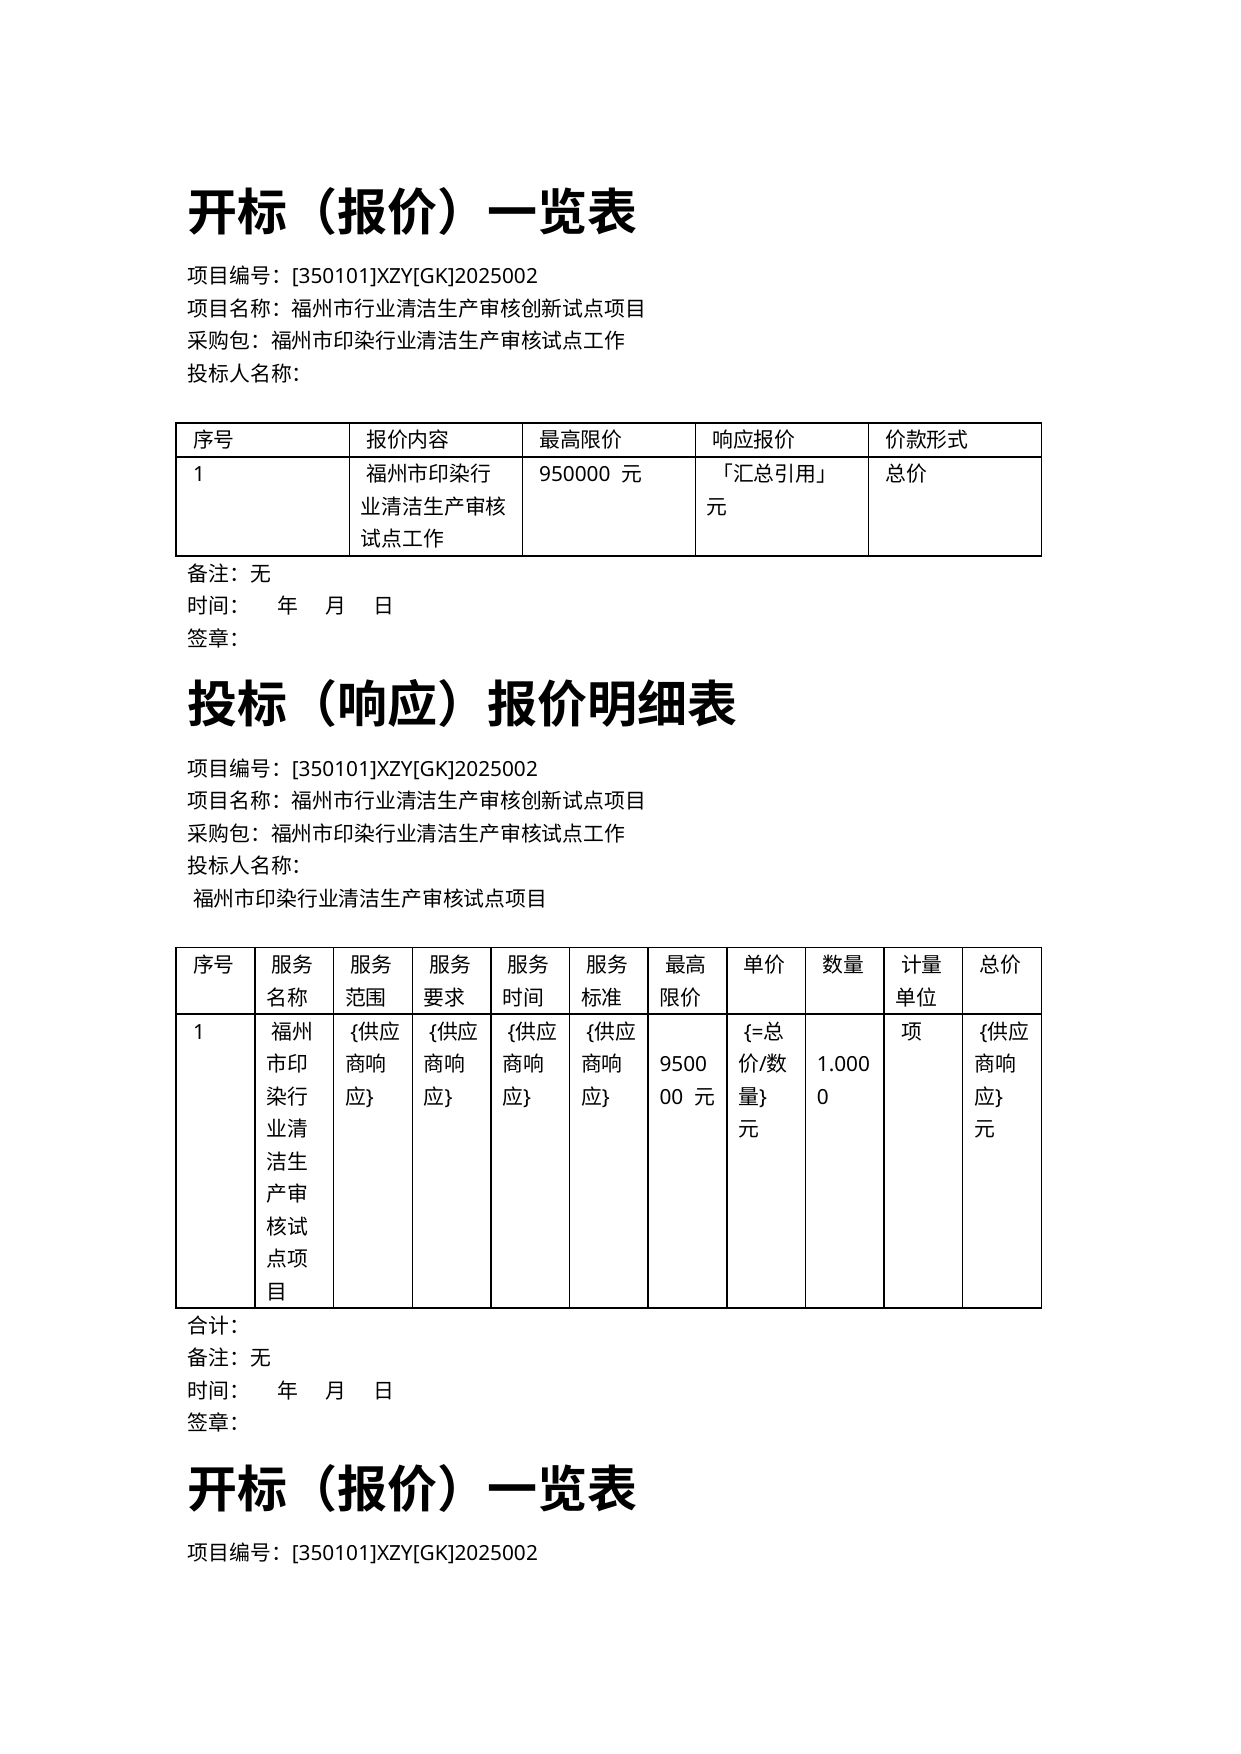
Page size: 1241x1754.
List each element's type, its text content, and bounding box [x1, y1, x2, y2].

table_cell 福州市印染行业清洁生产审核试点工作 [350, 458, 522, 555]
table_cell 1.0000 [806, 1015, 883, 1307]
text 项目编号：[350101]XZY[GK]2025002 [187, 259, 1053, 292]
table_cell 总价 [869, 458, 1041, 555]
table_cell 950000 元 [649, 1015, 726, 1307]
table_header 数量 [806, 948, 883, 1013]
text 签章： [187, 1406, 1053, 1439]
table_cell 「汇总引用」 元 [696, 458, 868, 555]
table_cell {供应商响应} 元 [963, 1015, 1041, 1307]
table_header 服务时间 [492, 948, 569, 1013]
table_header 服务范围 [334, 948, 412, 1013]
table_cell {供应商响应} [492, 1015, 569, 1307]
table_header 服务标准 [570, 948, 647, 1013]
text 签章： [187, 622, 1053, 654]
text 开标（报价）一览表 [187, 1439, 1053, 1536]
table_cell 项 [885, 1015, 962, 1307]
text 采购包：福州市印染行业清洁生产审核试点工作 [187, 324, 1053, 357]
text 备注：无 [187, 1341, 1053, 1374]
text 采购包：福州市印染行业清洁生产审核试点工作 [187, 817, 1053, 849]
text 项目名称：福州市行业清洁生产审核创新试点项目 [187, 784, 1053, 817]
table_header 序号 [177, 424, 349, 456]
table_header 服务要求 [413, 948, 490, 1013]
text 时间： 年 月 日 [187, 589, 1053, 622]
text 备注：无 [187, 557, 1053, 589]
table_cell 1 [177, 458, 349, 555]
table_cell 950000 元 [523, 458, 695, 555]
table_header 总价 [963, 948, 1041, 1013]
table_cell 福州市印染行业清洁生产审核试点项目 [256, 1015, 333, 1307]
table_cell {=总价/数量} 元 [728, 1015, 805, 1307]
table_header 服务名称 [256, 948, 333, 1013]
table_header 序号 [177, 948, 254, 1013]
table_header 计量单位 [885, 948, 962, 1013]
table_header 报价内容 [350, 424, 522, 456]
text 合计： [187, 1309, 1053, 1341]
text 项目编号：[350101]XZY[GK]2025002 [187, 752, 1053, 784]
text 投标人名称： [187, 849, 1053, 882]
table_header 最高限价 [523, 424, 695, 456]
text 时间： 年 月 日 [187, 1374, 1053, 1406]
table_cell {供应商响应} [570, 1015, 647, 1307]
table_header 响应报价 [696, 424, 868, 456]
text 开标（报价）一览表 [187, 162, 1053, 259]
table_cell {供应商响应} [413, 1015, 490, 1307]
text 福州市印染行业清洁生产审核试点项目 [187, 882, 1053, 914]
table_cell 1 [177, 1015, 254, 1307]
text 投标人名称： [187, 357, 1053, 389]
table_header 最高限价 [649, 948, 726, 1013]
table_header 单价 [728, 948, 805, 1013]
table_header 价款形式 [869, 424, 1041, 456]
text 项目名称：福州市行业清洁生产审核创新试点项目 [187, 292, 1053, 324]
text 投标（响应）报价明细表 [187, 654, 1053, 752]
table_cell {供应商响应} [334, 1015, 412, 1307]
text 项目编号：[350101]XZY[GK]2025002 [187, 1536, 1053, 1569]
